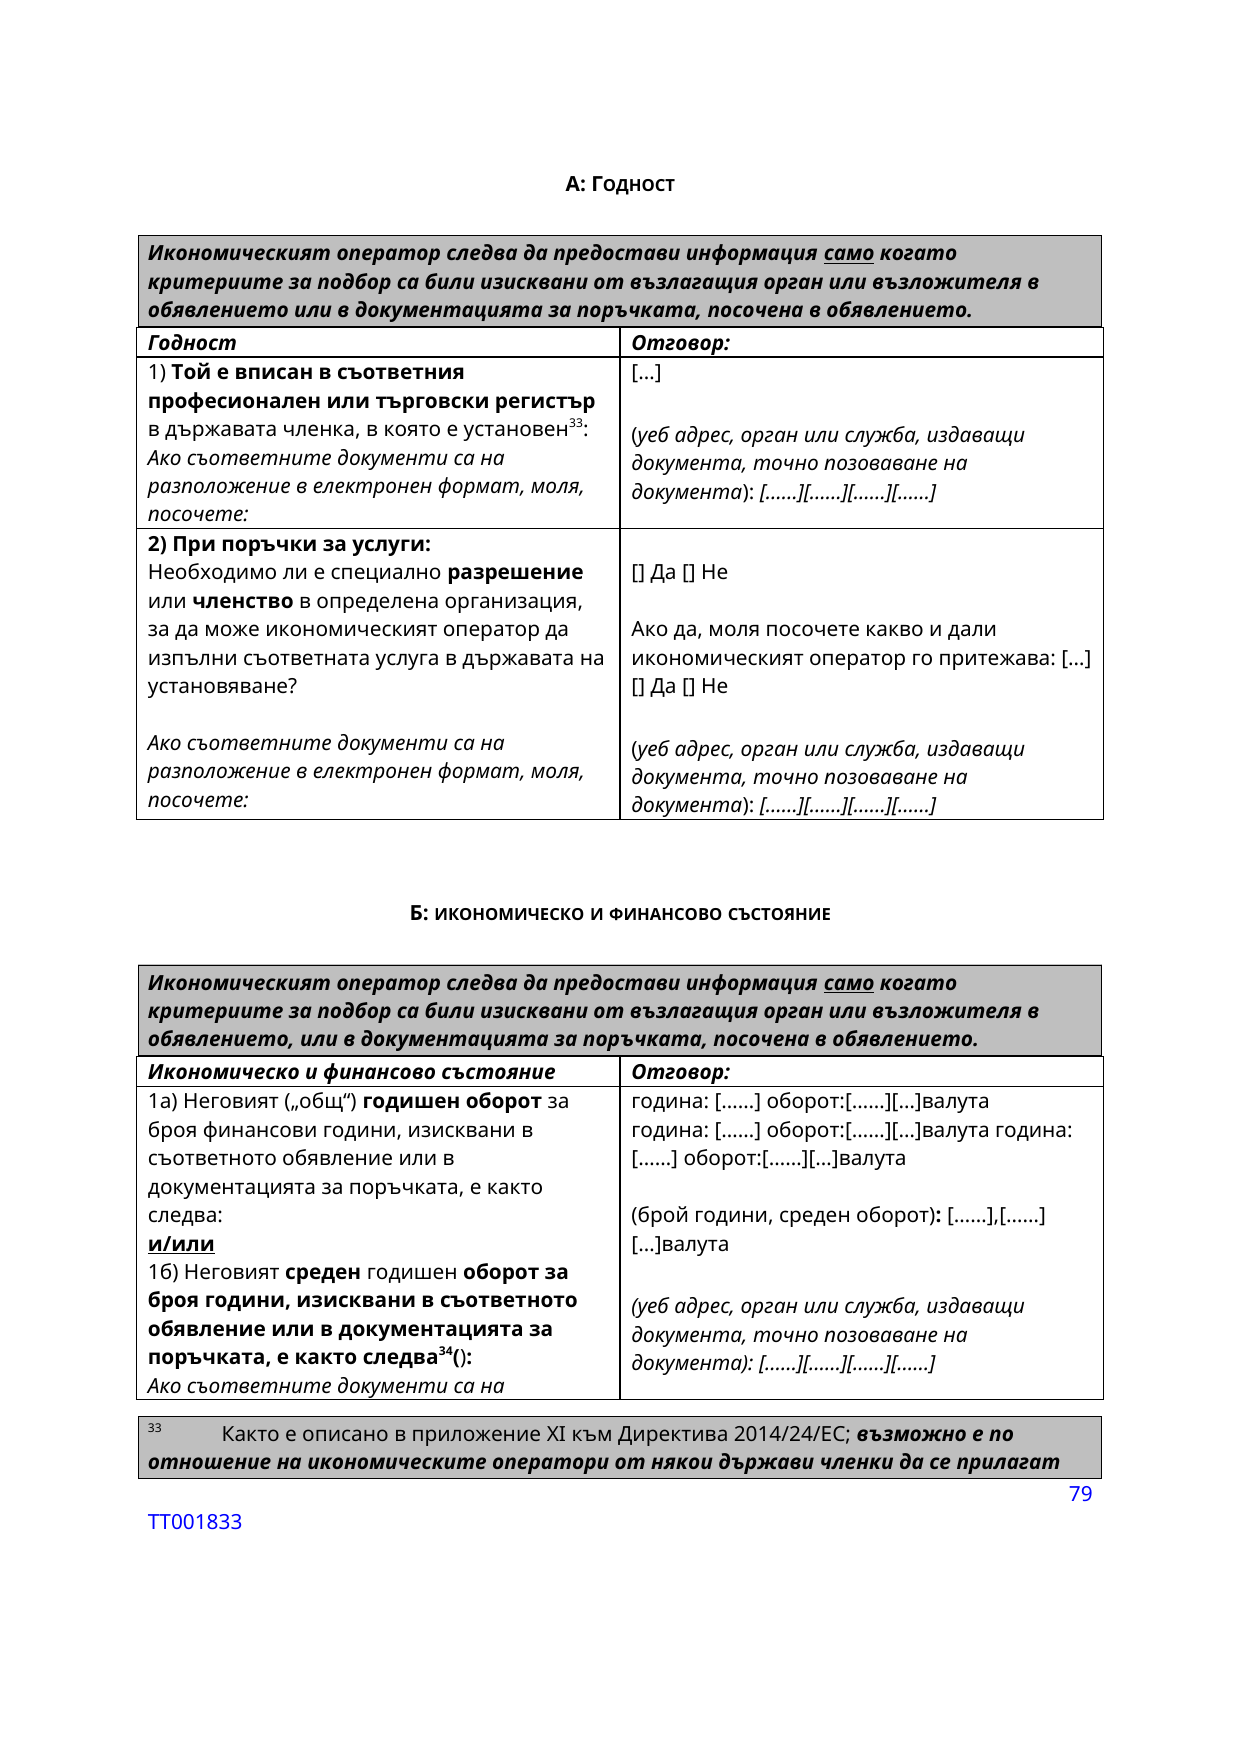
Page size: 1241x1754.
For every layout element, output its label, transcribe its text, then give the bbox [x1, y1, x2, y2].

table_header Икономическо и финансово състояние [137, 1057, 619, 1086]
table_cell [] Да [] Не Ако да, моля посочете какво и дали икономическият оператор го притежава: […] [] Да [] Не (уеб адрес, орган или служба, издаващи документа, точно позоваване на документа): [……][……][……][……] [621, 529, 1103, 819]
text Б: икономическо и финансово състояние [148, 898, 1092, 927]
text Икономическият оператор следва да предостави информация само когато критериите за подбор са били изисквани от възлагащия орган или възложителя в обявлението, или в документацията за поръчката, посочена в обявлението. [139, 966, 1101, 1055]
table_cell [137, 1087, 619, 1399]
text Икономическият оператор следва да предостави информация само когато критериите за подбор са били изисквани от възлагащия орган или възложителя в обявлението или в документацията за поръчката, посочена в обявлението. [139, 236, 1101, 326]
table_cell […] (уеб адрес, орган или служба, издаващи документа, точно позоваване на документа): [……][……][……][……] [621, 358, 1103, 528]
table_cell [621, 1087, 1103, 1399]
table_header Отговор: [621, 1057, 1103, 1086]
table_header Годност [137, 328, 619, 356]
table_header Отговор: [621, 328, 1103, 356]
text А: Годност [148, 169, 1092, 198]
table_cell 2) При поръчки за услуги: Необходимо ли е специално разрешение или членство в определена организация, за да може икономическият оператор да изпълни съответната услуга в държавата на установяване? Ако съответните документи са на разположение в електронен формат, моля, посочете: [137, 529, 619, 819]
table_cell 1) Той е вписан в съответния професионален или търговски регистър в държавата членка, в която е установен: Ако съответните документи са на разположение в електронен формат, моля, посочете: [137, 358, 619, 528]
